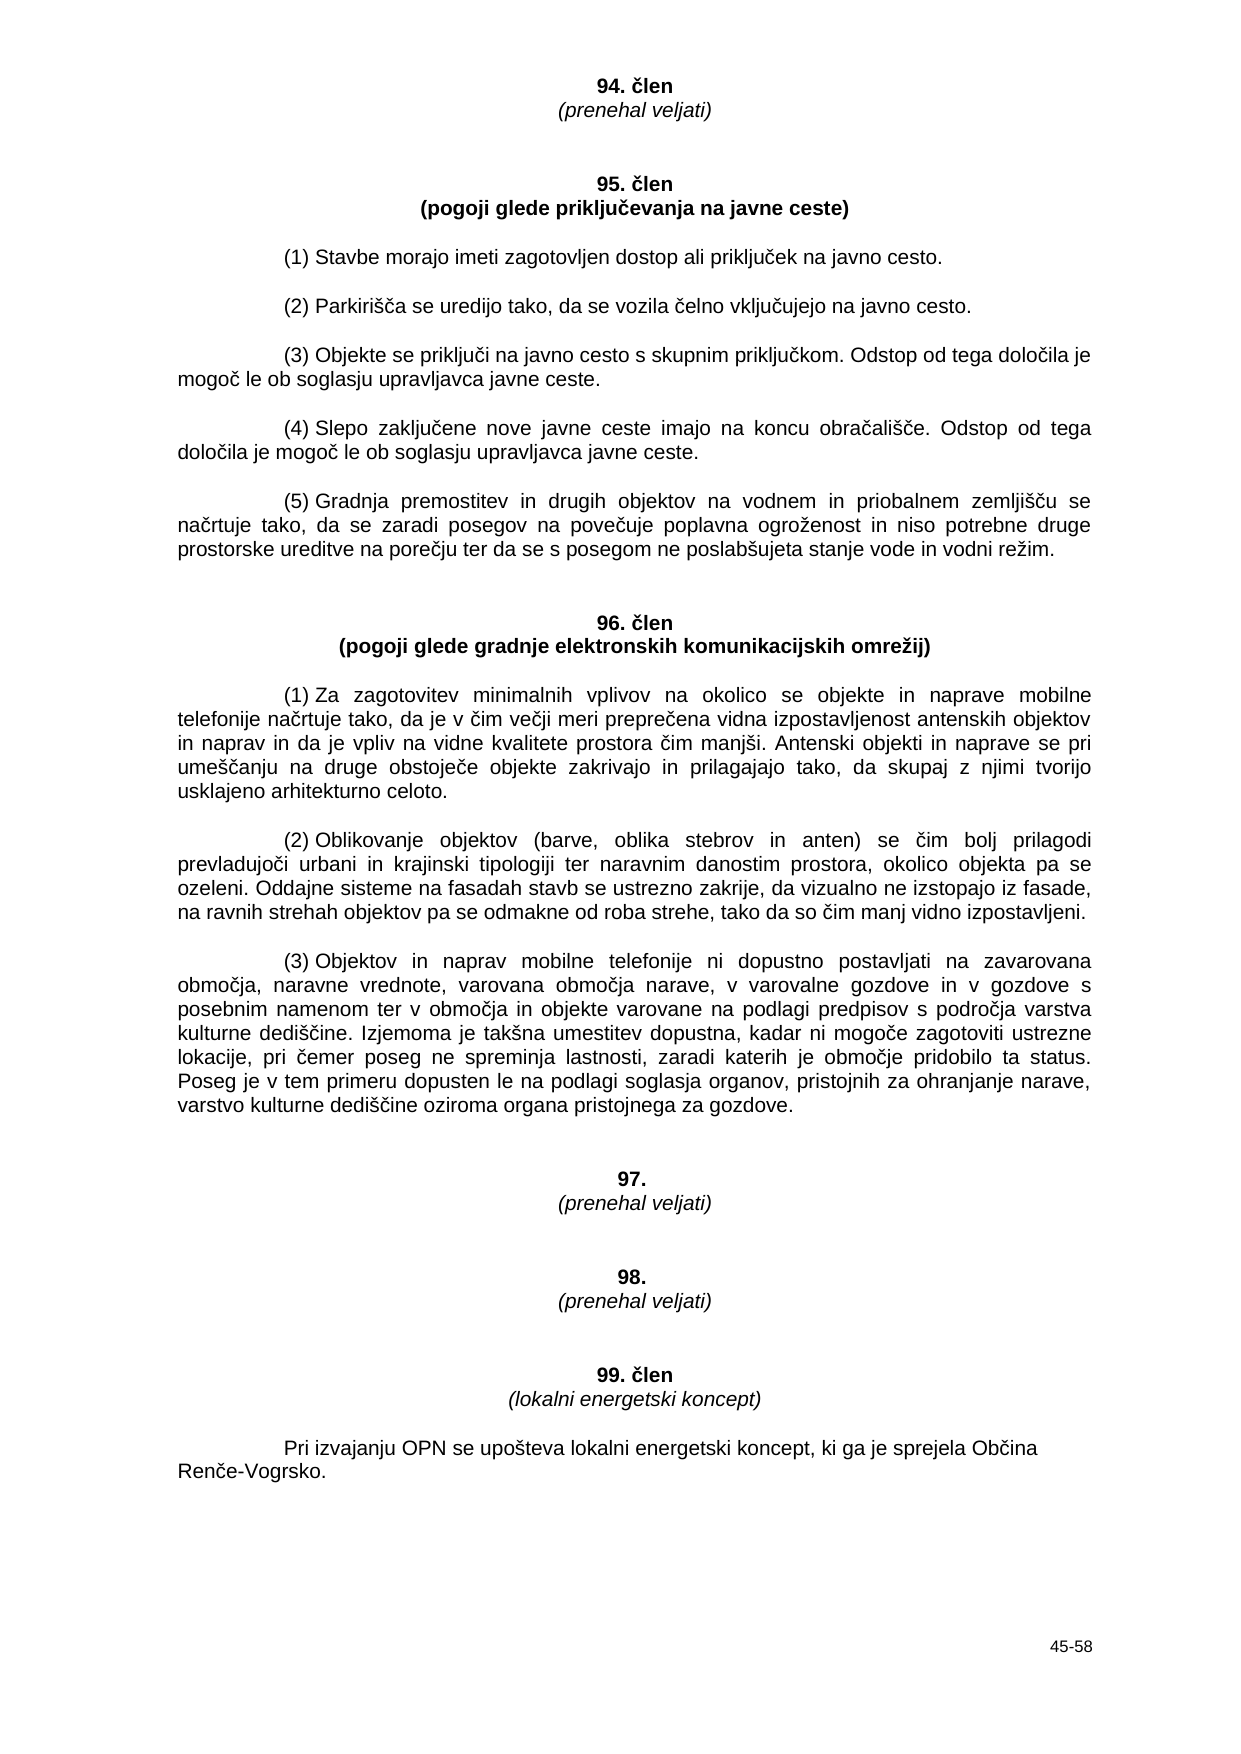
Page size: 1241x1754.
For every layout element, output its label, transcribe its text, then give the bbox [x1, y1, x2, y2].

text (prenehal veljati) [177, 1288, 1092, 1312]
list Objektov in naprav mobilne telefonije ni dopustno postavljati na zavarovana območja, naravne vrednote, varovana območja narave, v varovalne gozdove in v gozdove s posebnim namenom ter v območja in objekte varovane na podlagi predpisov s področja varstva kulturne dediščine. Izjemoma je takšna umestitev dopustna, kadar ni mogoče zagotoviti ustrezne lokacije, pri čemer poseg ne spreminja lastnosti, zaradi katerih je območje pridobilo ta status. Poseg je v tem primeru dopusten le na podlagi soglasja organov, pristojnih za ohranjanje narave, varstvo kulturne dediščine oziroma organa pristojnega za gozdove. [177, 949, 1092, 1117]
list člen [177, 74, 1092, 98]
list člen (pogoji glede gradnje elektronskih komunikacijskih omrežij) [177, 610, 1092, 658]
list Parkirišča se uredijo tako, da se vozila čelno vključujejo na javno cesto. [177, 294, 1092, 318]
list Slepo zaključene nove javne ceste imajo na koncu obračališče. Odstop od tega določila je mogoč le ob soglasju upravljavca javne ceste. [177, 416, 1092, 463]
text Pri izvajanju OPN se upošteva lokalni energetski koncept, ki ga je sprejela Občina Renče-Vogrsko. [177, 1435, 1092, 1483]
list člen [177, 1362, 1092, 1386]
list člen (pogoji glede priključevanja na javne ceste) [177, 172, 1092, 220]
text (prenehal veljati) [177, 1191, 1092, 1214]
list Objekte se priključi na javno cesto s skupnim priključkom. Odstop od tega določila je mogoč le ob soglasju upravljavca javne ceste. [177, 343, 1092, 391]
text (lokalni energetski koncept) [177, 1386, 1092, 1410]
list Oblikovanje objektov (barve, oblika stebrov in anten) se čim bolj prilagodi prevladujoči urbani in krajinski tipologiji ter naravnim danostim prostora, okolico objekta pa se ozeleni. Oddajne sisteme na fasadah stavb se ustrezno zakrije, da vizualno ne izstopajo iz fasade, na ravnih strehah objektov pa se odmakne od roba strehe, tako da so čim manj vidno izpostavljeni. [177, 828, 1092, 924]
text (prenehal veljati) [177, 98, 1092, 122]
list Za zagotovitev minimalnih vplivov na okolico se objekte in naprave mobilne telefonije načrtuje tako, da je v čim večji meri preprečena vidna izpostavljenost antenskih objektov in naprav in da je vpliv na vidne kvalitete prostora čim manjši. Antenski objekti in naprave se pri umeščanju na druge obstoječe objekte zakrivajo in prilagajajo tako, da skupaj z njimi tvorijo usklajeno arhitekturno celoto. [177, 683, 1092, 803]
list Gradnja premostitev in drugih objektov na vodnem in priobalnem zemljišču se načrtuje tako, da se zaradi posegov na povečuje poplavna ogroženost in niso potrebne druge prostorske ureditve na porečju ter da se s posegom ne poslabšujeta stanje vode in vodni režim. [177, 488, 1092, 560]
list Stavbe morajo imeti zagotovljen dostop ali priključek na javno cesto. [177, 245, 1092, 269]
